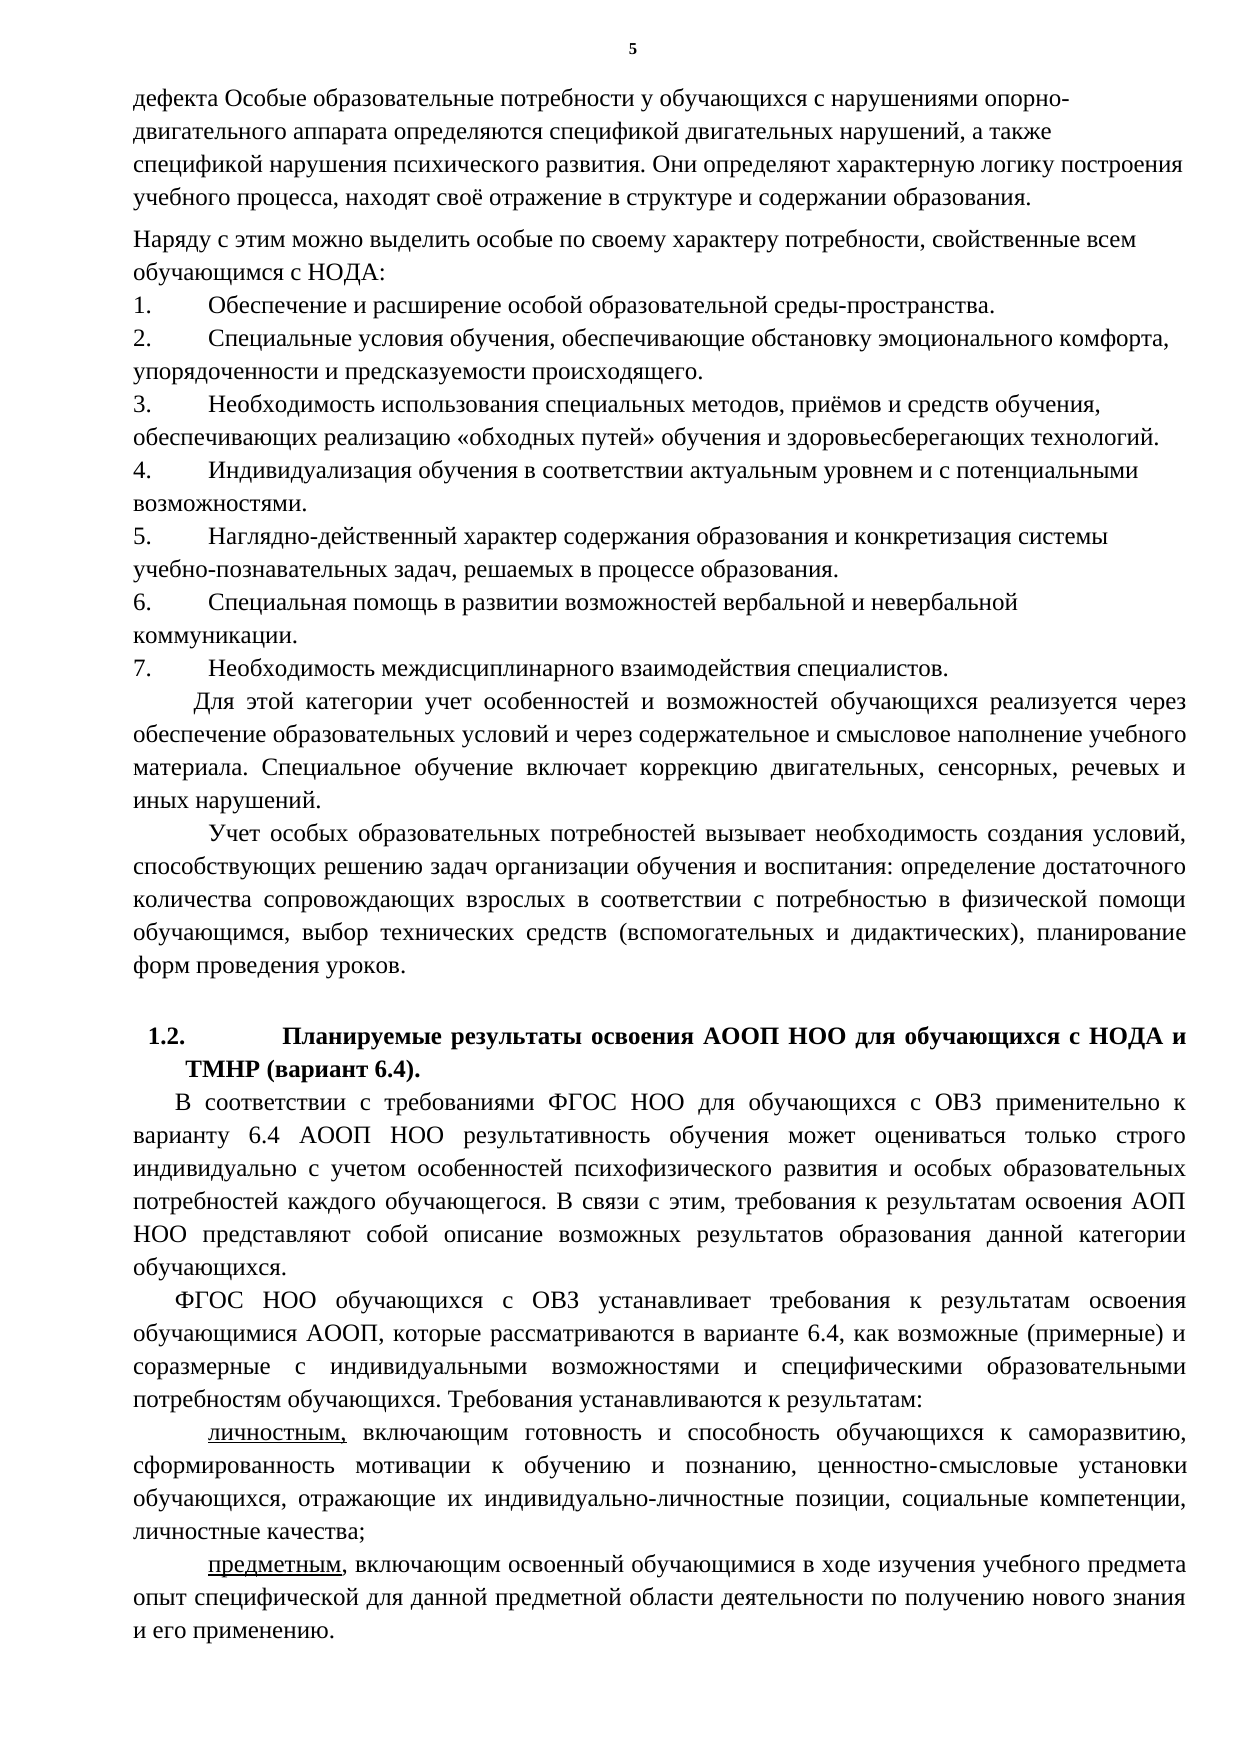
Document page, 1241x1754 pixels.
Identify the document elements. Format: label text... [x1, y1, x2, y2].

list Планируемые результаты освоения АООП НОО для обучающихся с НОДА и ТМНР (вариант 6.4). [148, 1021, 1187, 1083]
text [133, 83, 1187, 211]
text Учет особых образовательных потребностей вызывает необходимость создания условий, способствующих решению задач организации обучения и воспитания: определение достаточного количества сопровождающих взрослых в соответствии с потребностью в физической помощи обучающимся, выбор технических средств (вспомогательных и дидактических), планирование форм проведения уроков. [133, 818, 1187, 979]
text личностным, включающим готовность и способность обучающихся к саморазвитию, сформированность мотивации к обучению и познанию, ценностно-смысловые установки обучающихся, отражающие их индивидуально-личностные позиции, социальные компетенции, личностные качества; [133, 1417, 1187, 1545]
list Необходимость использования специальных методов, приёмов и средств обучения, обеспечивающих реализацию «обходных путей» обучения и здоровьесберегающих технологий. [133, 389, 1187, 451]
text Для этой категории учет особенностей и возможностей обучающихся реализуется через обеспечение образовательных условий и через содержательное и смысловое наполнение учебного материала. Специальное обучение включает коррекцию двигательных, сенсорных, речевых и иных нарушений. [133, 686, 1187, 814]
text В соответствии с требованиями ФГОС НОО для обучающихся с ОВЗ применительно к варианту 6.4 АООП НОО результативность обучения может оцениваться только строго индивидуально с учетом особенностей психофизического развития и особых образовательных потребностей каждого обучающегося. В связи с этим, требования к результатам освоения АОП НОО представляют собой описание возможных результатов образования данной категории обучающихся. [133, 1087, 1187, 1281]
list Наглядно-действенный характер содержания образования и конкретизация системы учебно-познавательных задач, решаемых в процессе образования. [133, 521, 1187, 583]
list Индивидуализация обучения в соответствии актуальным уровнем и с потенциальными возможностями. [133, 455, 1187, 517]
list Специальные условия обучения, обеспечивающие обстановку эмоционального комфорта, упорядоченности и предсказуемости происходящего. [133, 323, 1187, 385]
text ФГОС НОО обучающихся с ОВЗ устанавливает требования к результатам освоения обучающимися АООП, которые рассматриваются в варианте 6.4, как возможные (примерные) и соразмерные с индивидуальными возможностями и специфическими образовательными потребностям обучающихся. Требования устанавливаются к результатам: [133, 1285, 1187, 1413]
list Обеспечение и расширение особой образовательной среды-пространства. [133, 290, 1187, 319]
text Наряду с этим можно выделить особые по своему характеру потребности, свойственные всем обучающимся с НОДА: [133, 224, 1187, 286]
text предметным, включающим освоенный обучающимися в ходе изучения учебного предмета опыт специфической для данной предметной области деятельности по получению нового знания и его применению. [133, 1549, 1187, 1644]
list Специальная помощь в развитии возможностей вербальной и невербальной коммуникации. [133, 587, 1187, 649]
list Необходимость междисциплинарного взаимодействия специалистов. [133, 653, 1187, 682]
